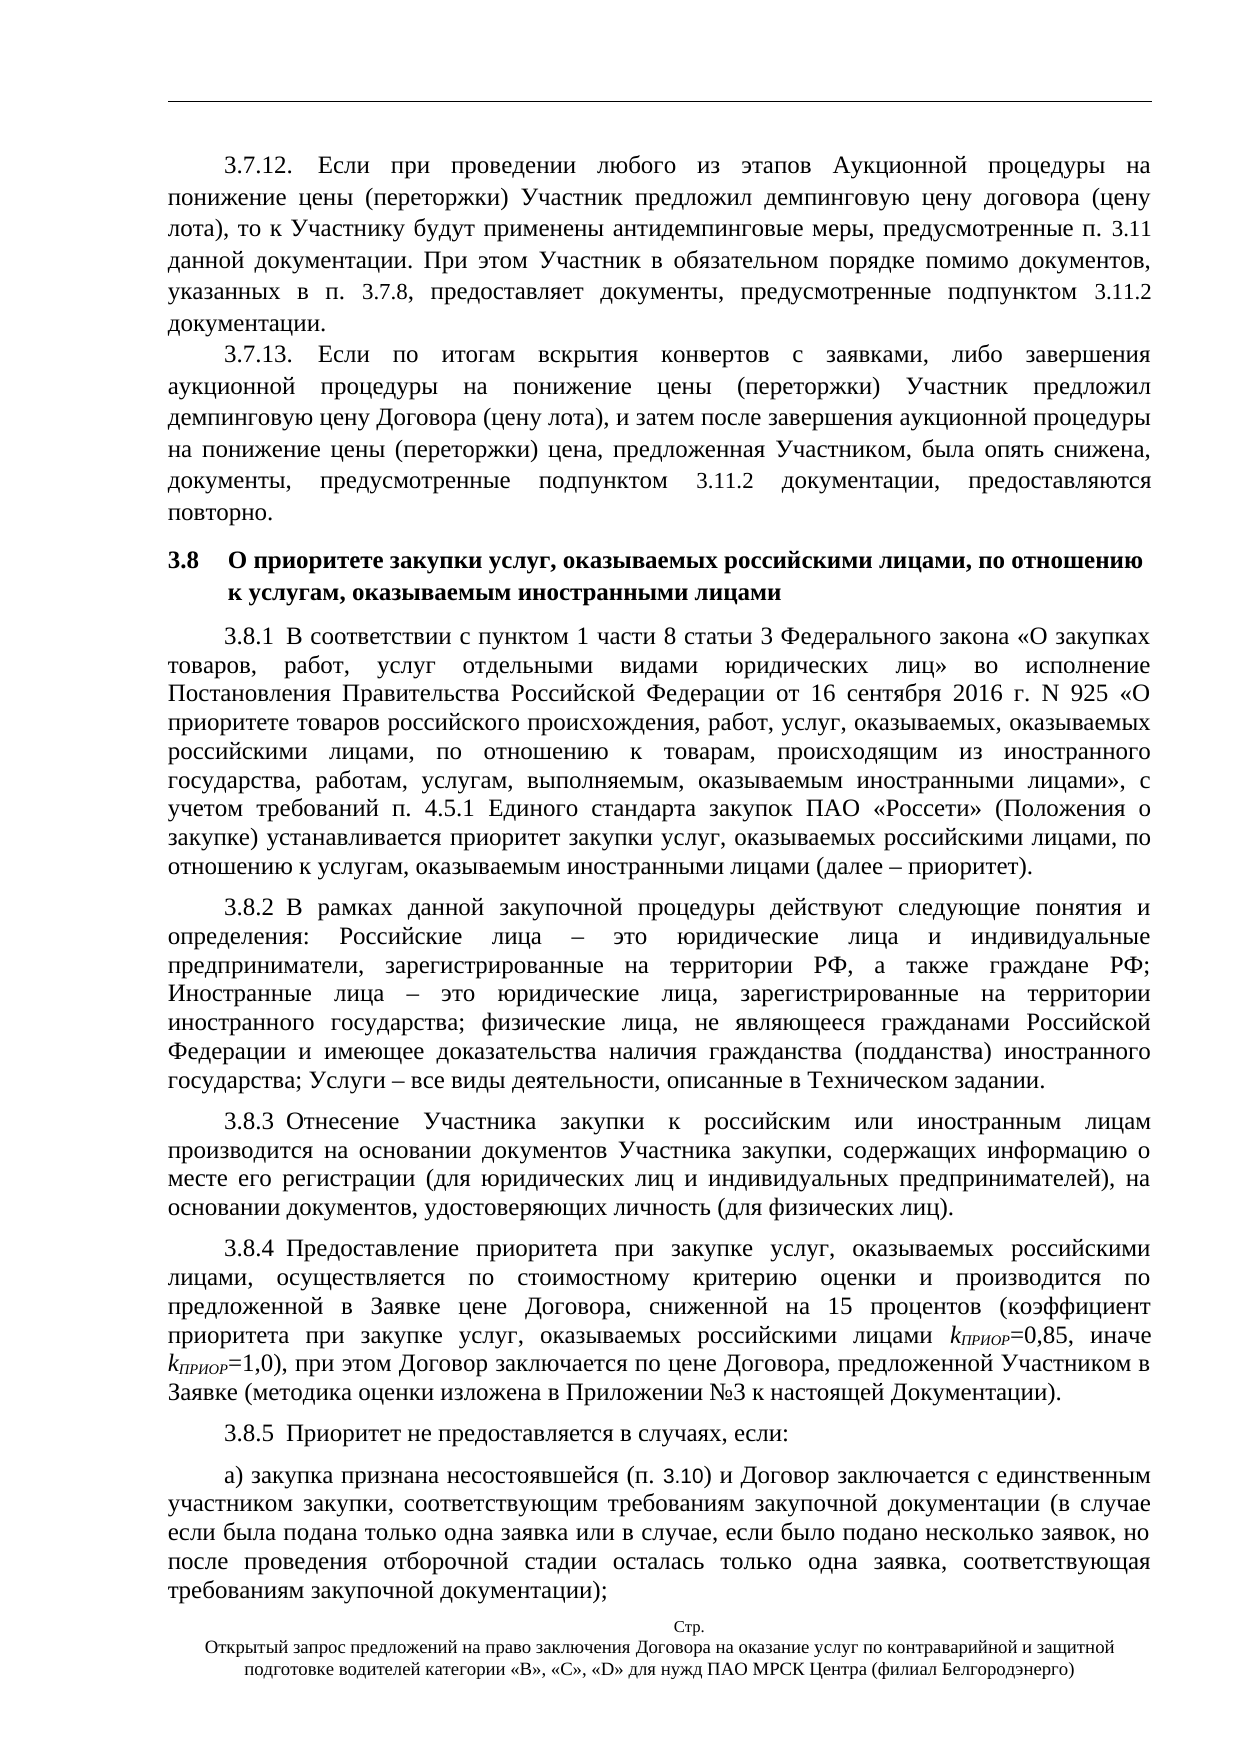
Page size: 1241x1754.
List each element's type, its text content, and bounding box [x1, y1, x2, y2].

list Отнесение Участника закупки к российским или иностранным лицам производится на основании документов Участника закупки, содержащих информацию о месте его регистрации (для юридических лиц и индивидуальных предпринимателей), на основании документов, удостоверяющих личность (для физических лиц). [168, 1106, 1152, 1221]
list В соответствии с пунктом 1 части 8 статьи 3 Федерального закона «О закупках товаров, работ, услуг отдельными видами юридических лиц» во исполнение Постановления Правительства Российской Федерации от 16 сентября 2016 г. N 925 «О приоритете товаров российского происхождения, работ, услуг, оказываемых, оказываемых российскими лицами, по отношению к товарам, происходящим из иностранного государства, работам, услугам, выполняемым, оказываемым иностранными лицами», с учетом требований п. 4.5.1 Единого стандарта закупок ПАО «Россети» (Положения о закупке) устанавливается приоритет закупки услуг, оказываемых российскими лицами, по отношению к услугам, оказываемым иностранными лицами (далее – приоритет). [168, 621, 1152, 880]
list Если по итогам вскрытия конвертов с заявками, либо завершения аукционной процедуры на понижение цены (переторжки) Участник предложил демпинговую цену Договора (цену лота), и затем после завершения аукционной процедуры на понижение цены (переторжки) цена, предложенная Участником, была опять снижена, документы, предусмотренные подпунктом 3.11.2 документации, предоставляются повторно. [168, 339, 1152, 526]
list Предоставление приоритета при закупке услуг, оказываемых российскими лицами, осуществляется по стоимостному критерию оценки и производится по предложенной в Заявке цене Договора, сниженной на 15 процентов (коэффициент приоритета при закупке услуг, оказываемых российскими лицами kПРИОР=0,85, иначе kПРИОР=1,0), при этом Договор заключается по цене Договора, предложенной Участником в Заявке (методика оценки изложена в Приложении №3 к настоящей Документации). [168, 1233, 1152, 1406]
text а) закупка признана несостоявшейся (п. 3.10) и Договор заключается с единственным участником закупки, соответствующим требованиям закупочной документации (в случае если была подана только одна заявка или в случае, если было подано несколько заявок, но после проведения отборочной стадии осталась только одна заявка, соответствующая требованиям закупочной документации); [168, 1460, 1152, 1603]
list Если при проведении любого из этапов Аукционной процедуры на понижение цены (переторжки) Участник предложил демпинговую цену договора (цену лота), то к Участнику будут применены антидемпинговые меры, предусмотренные п. 3.11 данной документации. При этом Участник в обязательном порядке помимо документов, указанных в п. 3.7.8, предоставляет документы, предусмотренные подпунктом 3.11.2 документации. [168, 150, 1152, 337]
list В рамках данной закупочной процедуры действуют следующие понятия и определения: Российские лица – это юридические лица и индивидуальные предприниматели, зарегистрированные на территории РФ, а также граждане РФ; Иностранные лица – это юридические лица, зарегистрированные на территории иностранного государства; физические лица, не являющееся гражданами Российской Федерации и имеющее доказательства наличия гражданства (подданства) иностранного государства; Услуги – все виды деятельности, описанные в Техническом задании. [168, 892, 1152, 1093]
list Приоритет не предоставляется в случаях, если: [168, 1418, 1152, 1447]
subtitle О приоритете закупки услуг, оказываемых российскими лицами, по отношению к услугам, оказываемым иностранными лицами [168, 545, 1152, 606]
